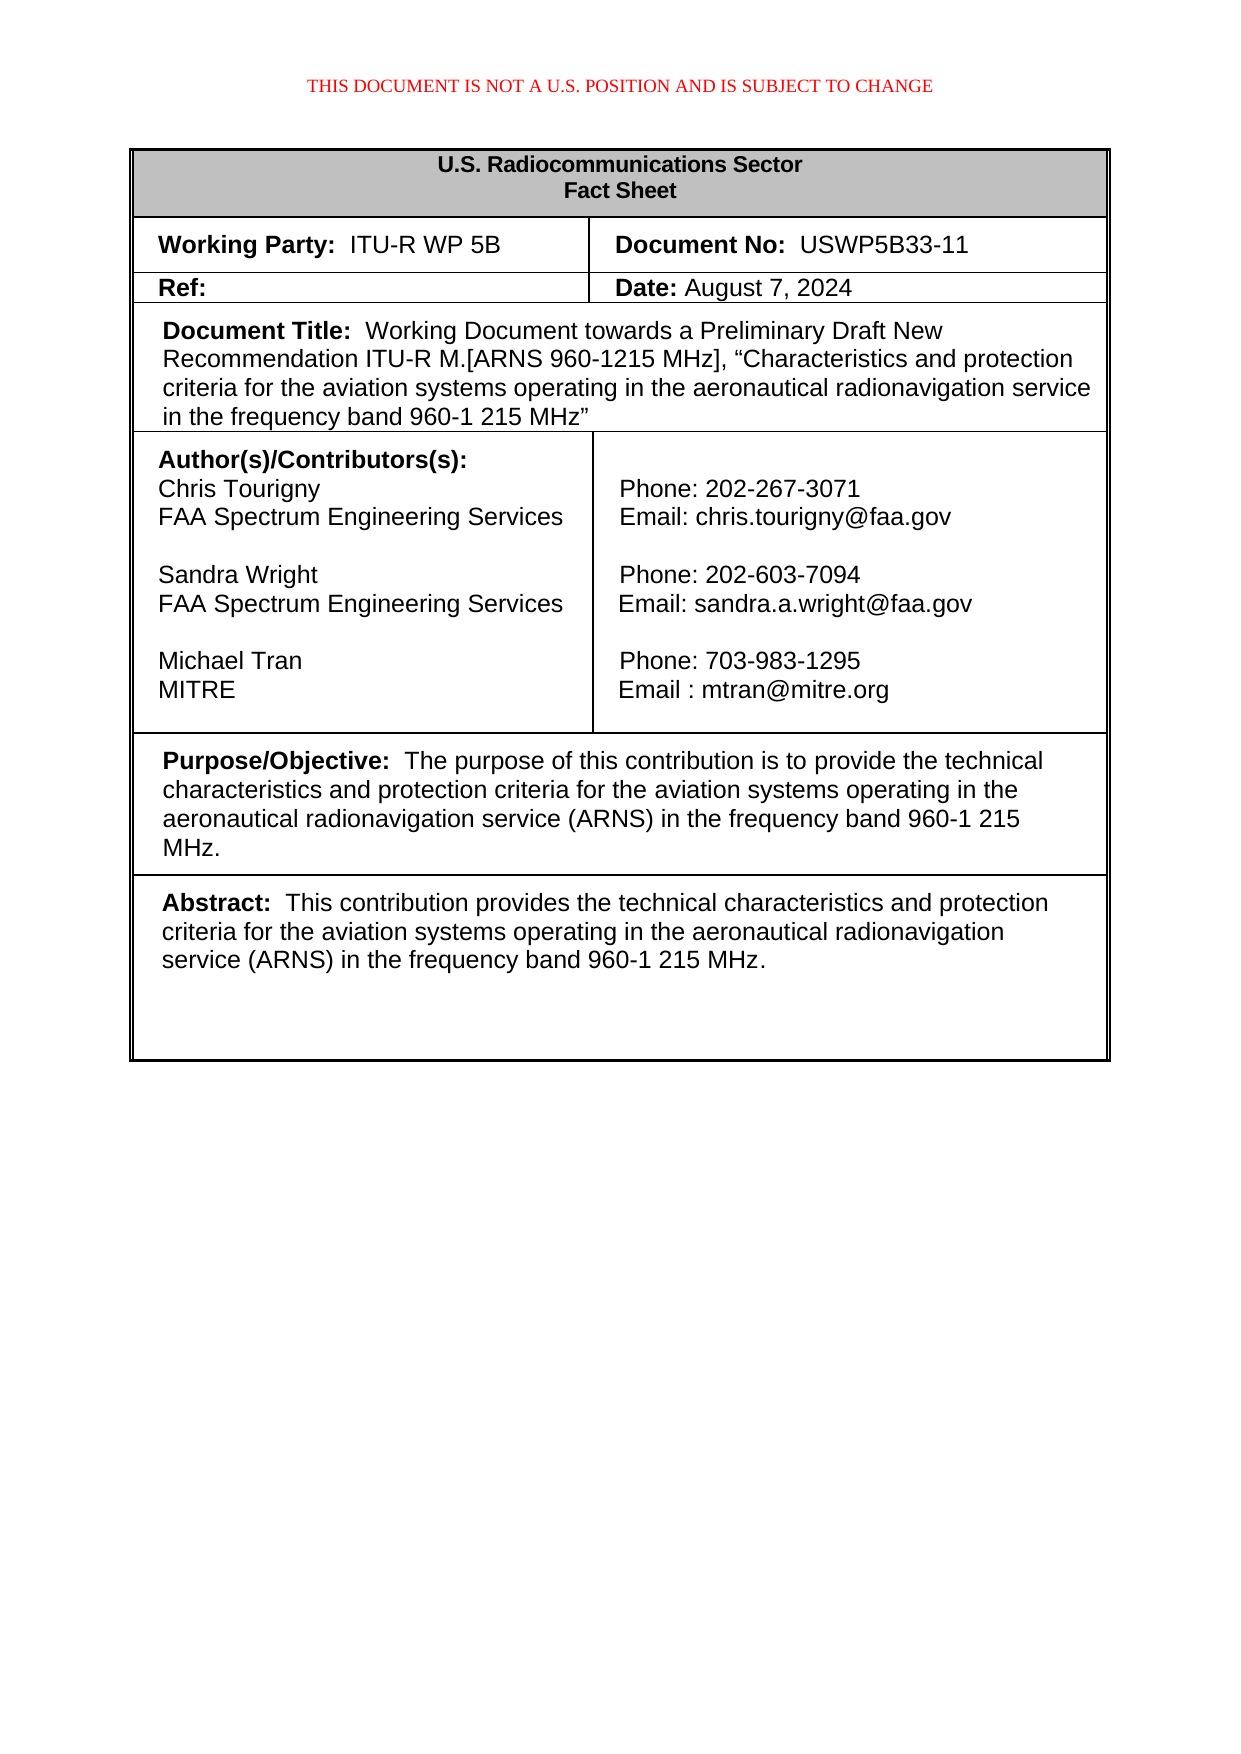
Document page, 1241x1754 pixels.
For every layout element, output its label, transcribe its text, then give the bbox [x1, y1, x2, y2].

table_cell Abstract: This contribution provides the technical characteristics and protection criteria for the aviation systems operating in the aeronautical radionavigation service (ARNS) in the frequency band 960-1 215 MHz. [134, 876, 1106, 1059]
table_cell Document No: USWP5B33-11 [590, 218, 1106, 271]
table_cell Working Party: ITU-R WP 5B [134, 218, 588, 271]
table_cell Date: August 7, 2024 [590, 273, 1106, 302]
table_cell Ref: [134, 273, 588, 302]
table_cell Phone: 202-267-3071 Email: chris.tourigny@faa.gov Phone: 202-603-7094 Email: sandra.a.wright@faa.gov Phone: 703-983-1295 Email : mtran@mitre.org [594, 432, 1106, 732]
table_cell Author(s)/Contributors(s): Chris Tourigny FAA Spectrum Engineering Services Sandra Wright FAA Spectrum Engineering Services Michael Tran MITRE [134, 432, 592, 732]
table_header U.S. Radiocommunications Sector Fact Sheet [134, 151, 1106, 216]
table_cell Document Title: Working Document towards a Preliminary Draft New Recommendation ITU-R M.[ARNS 960-1215 MHz], “Characteristics and protection criteria for the aviation systems operating in the aeronautical radionavigation service in the frequency band 960-1 215 MHz” [134, 303, 1106, 431]
table_cell Purpose/Objective: The purpose of this contribution is to provide the technical characteristics and protection criteria for the aviation systems operating in the aeronautical radionavigation service (ARNS) in the frequency band 960-1 215 MHz. [134, 734, 1106, 874]
